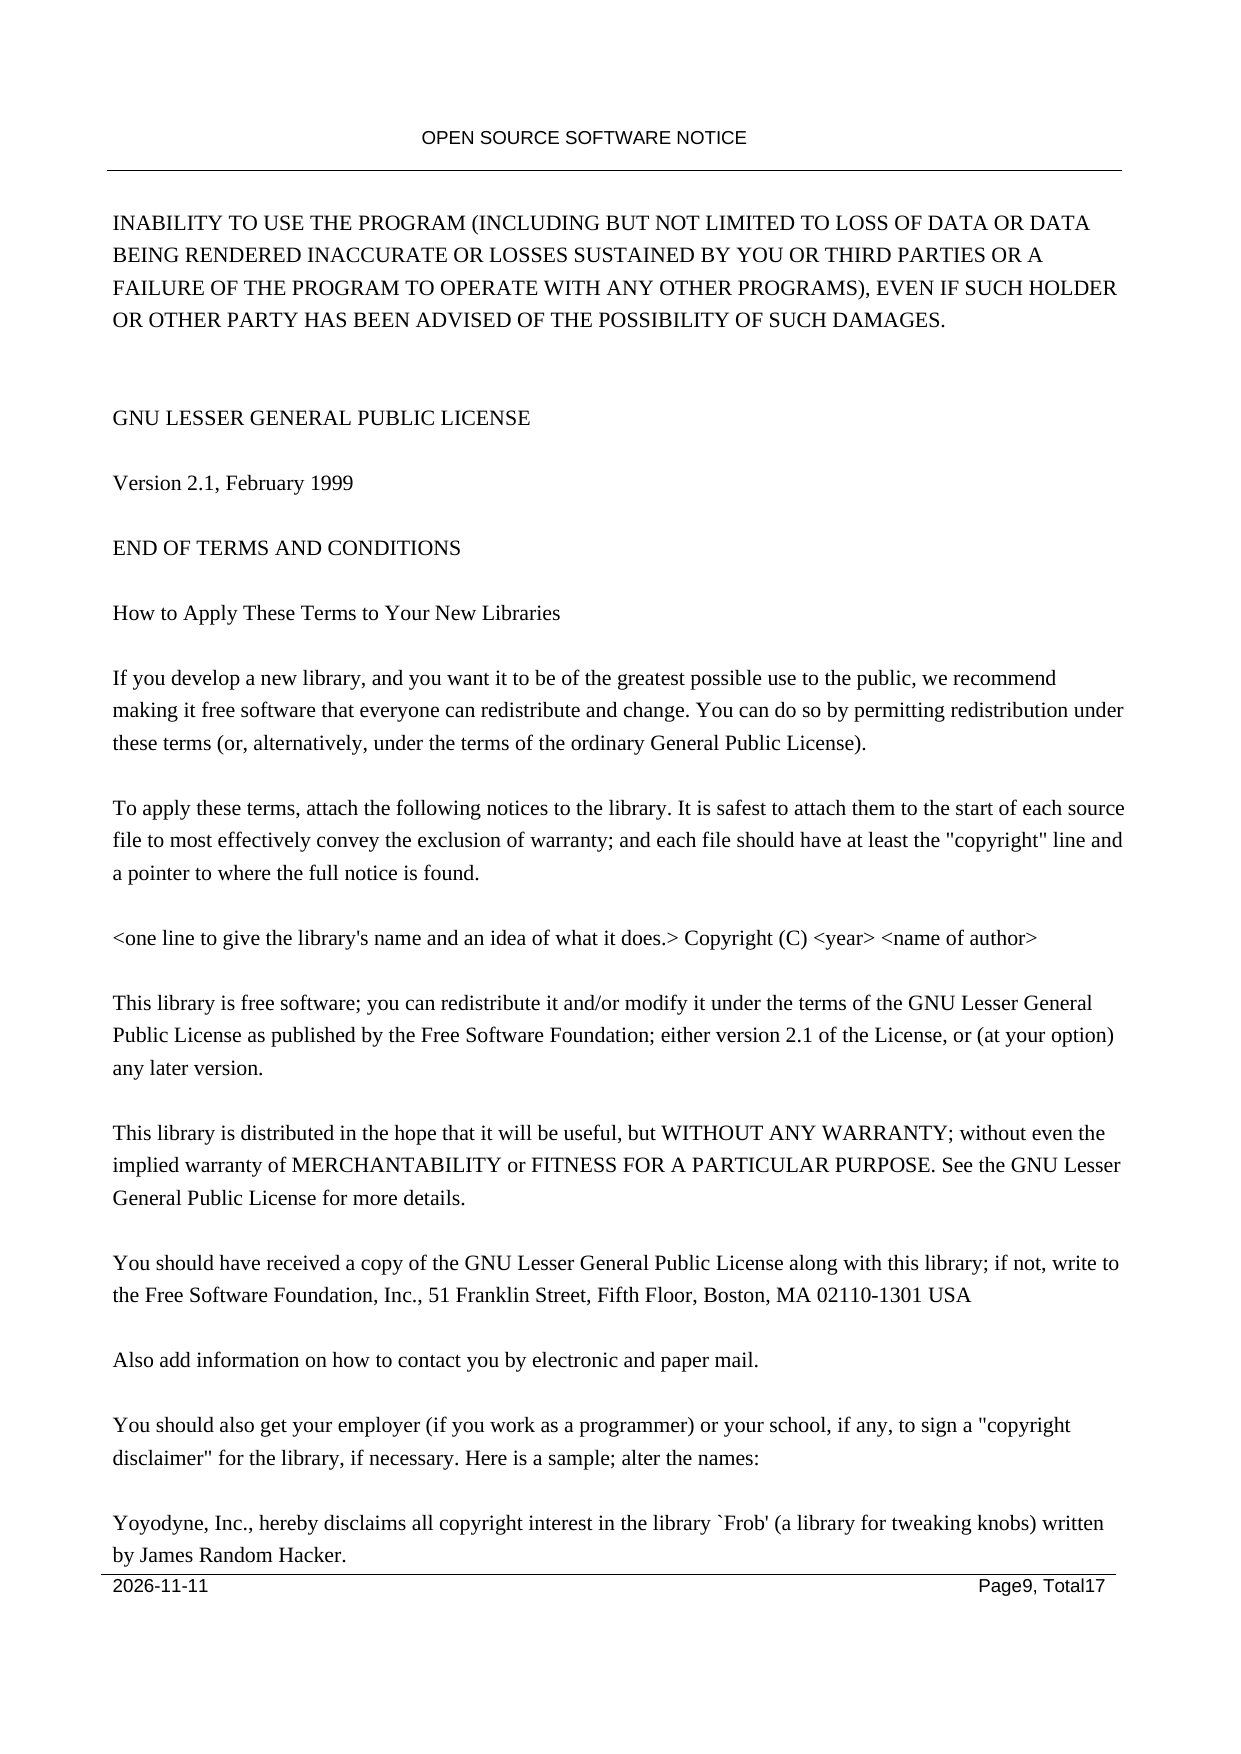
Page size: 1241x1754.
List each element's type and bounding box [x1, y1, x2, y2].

text [112, 206, 1128, 1571]
